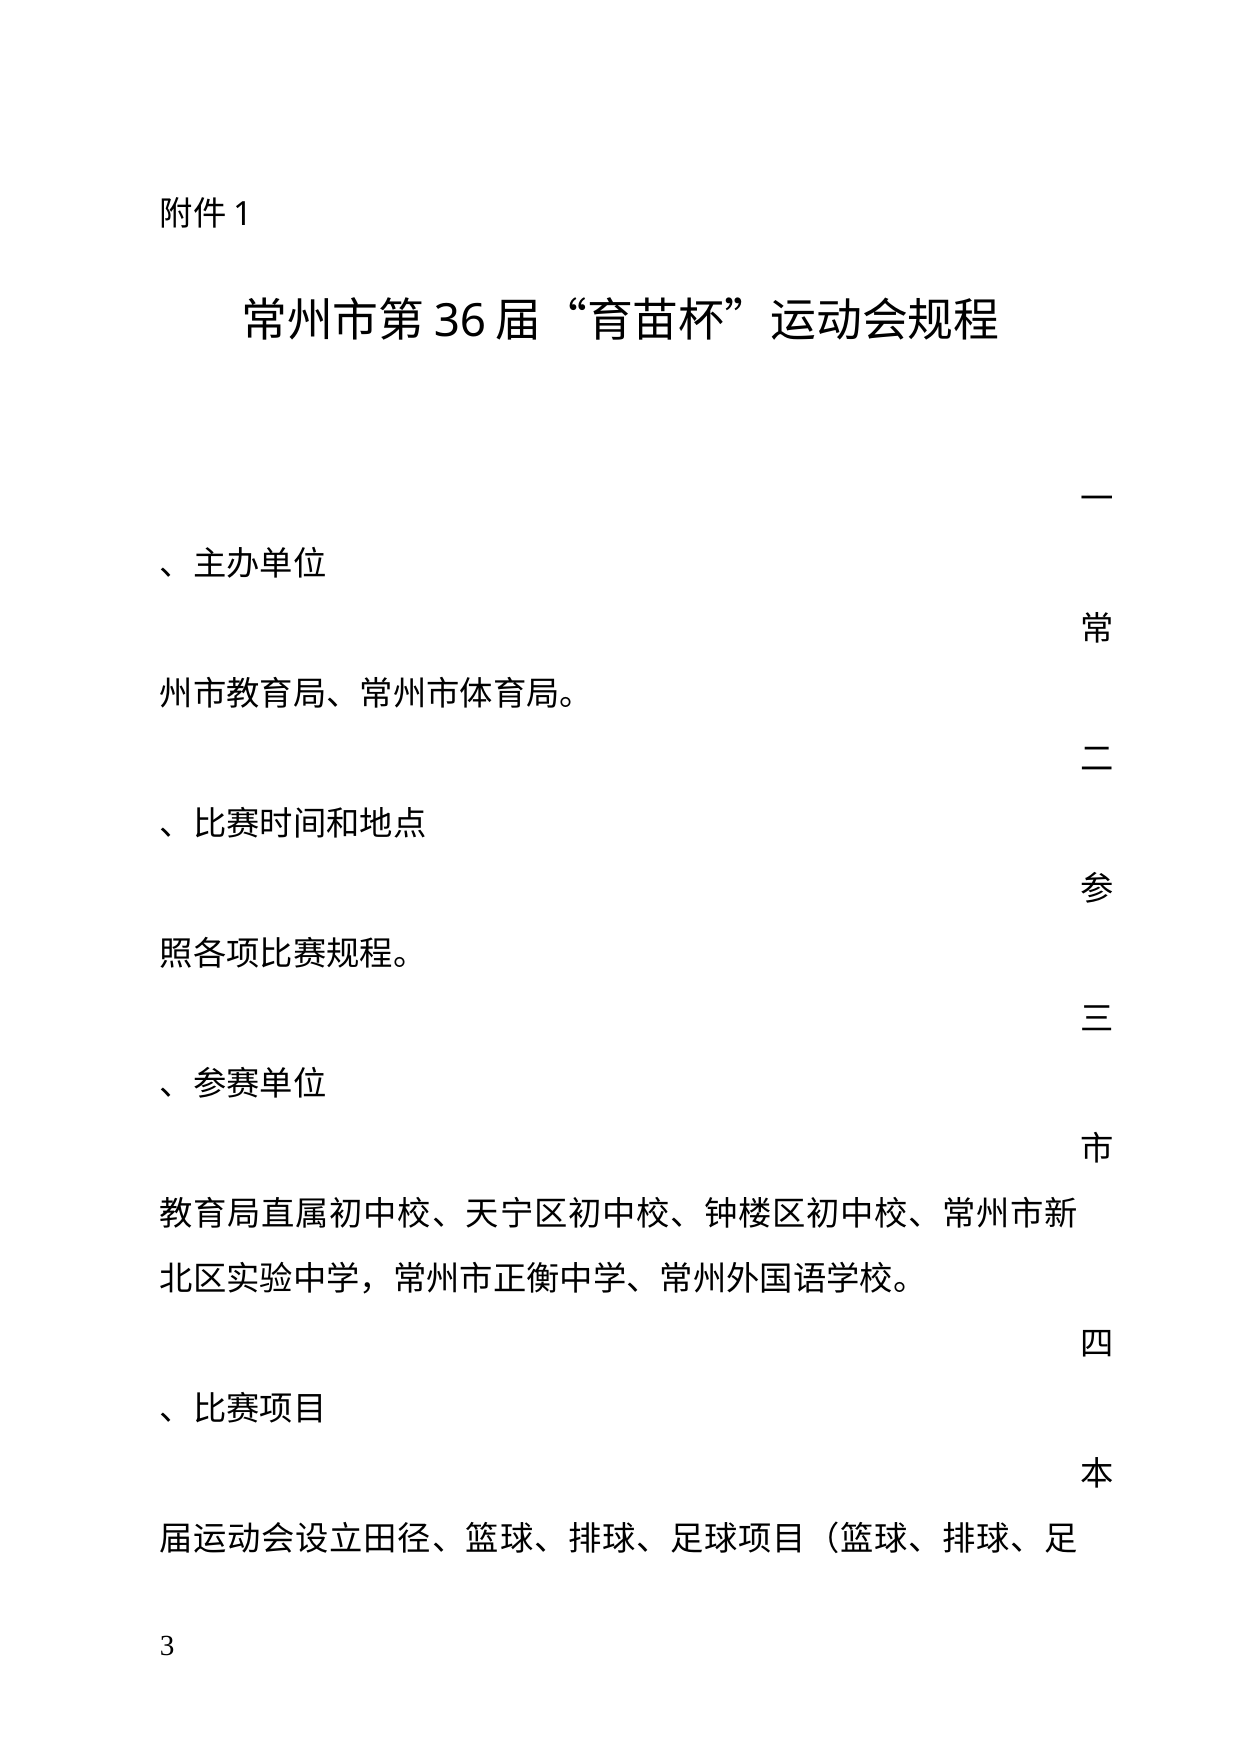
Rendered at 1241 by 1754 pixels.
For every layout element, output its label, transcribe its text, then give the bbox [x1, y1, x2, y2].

text 二、比赛时间和地点 [159, 723, 1081, 853]
text 附件1 [159, 178, 1081, 243]
text 一、主办单位 [159, 463, 1081, 593]
text 三、参赛单位 [159, 983, 1081, 1113]
text 常州市第36届“育苗杯”运动会规程 [159, 267, 1081, 365]
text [159, 1438, 1081, 1568]
text 四、比赛项目 [159, 1308, 1081, 1438]
text 参照各项比赛规程。 [159, 853, 1081, 983]
text 常州市教育局、常州市体育局。 [159, 593, 1081, 723]
text 市教育局直属初中校、天宁区初中校、钟楼区初中校、常州市新北区实验中学，常州市正衡中学、常州外国语学校。 [159, 1113, 1081, 1308]
